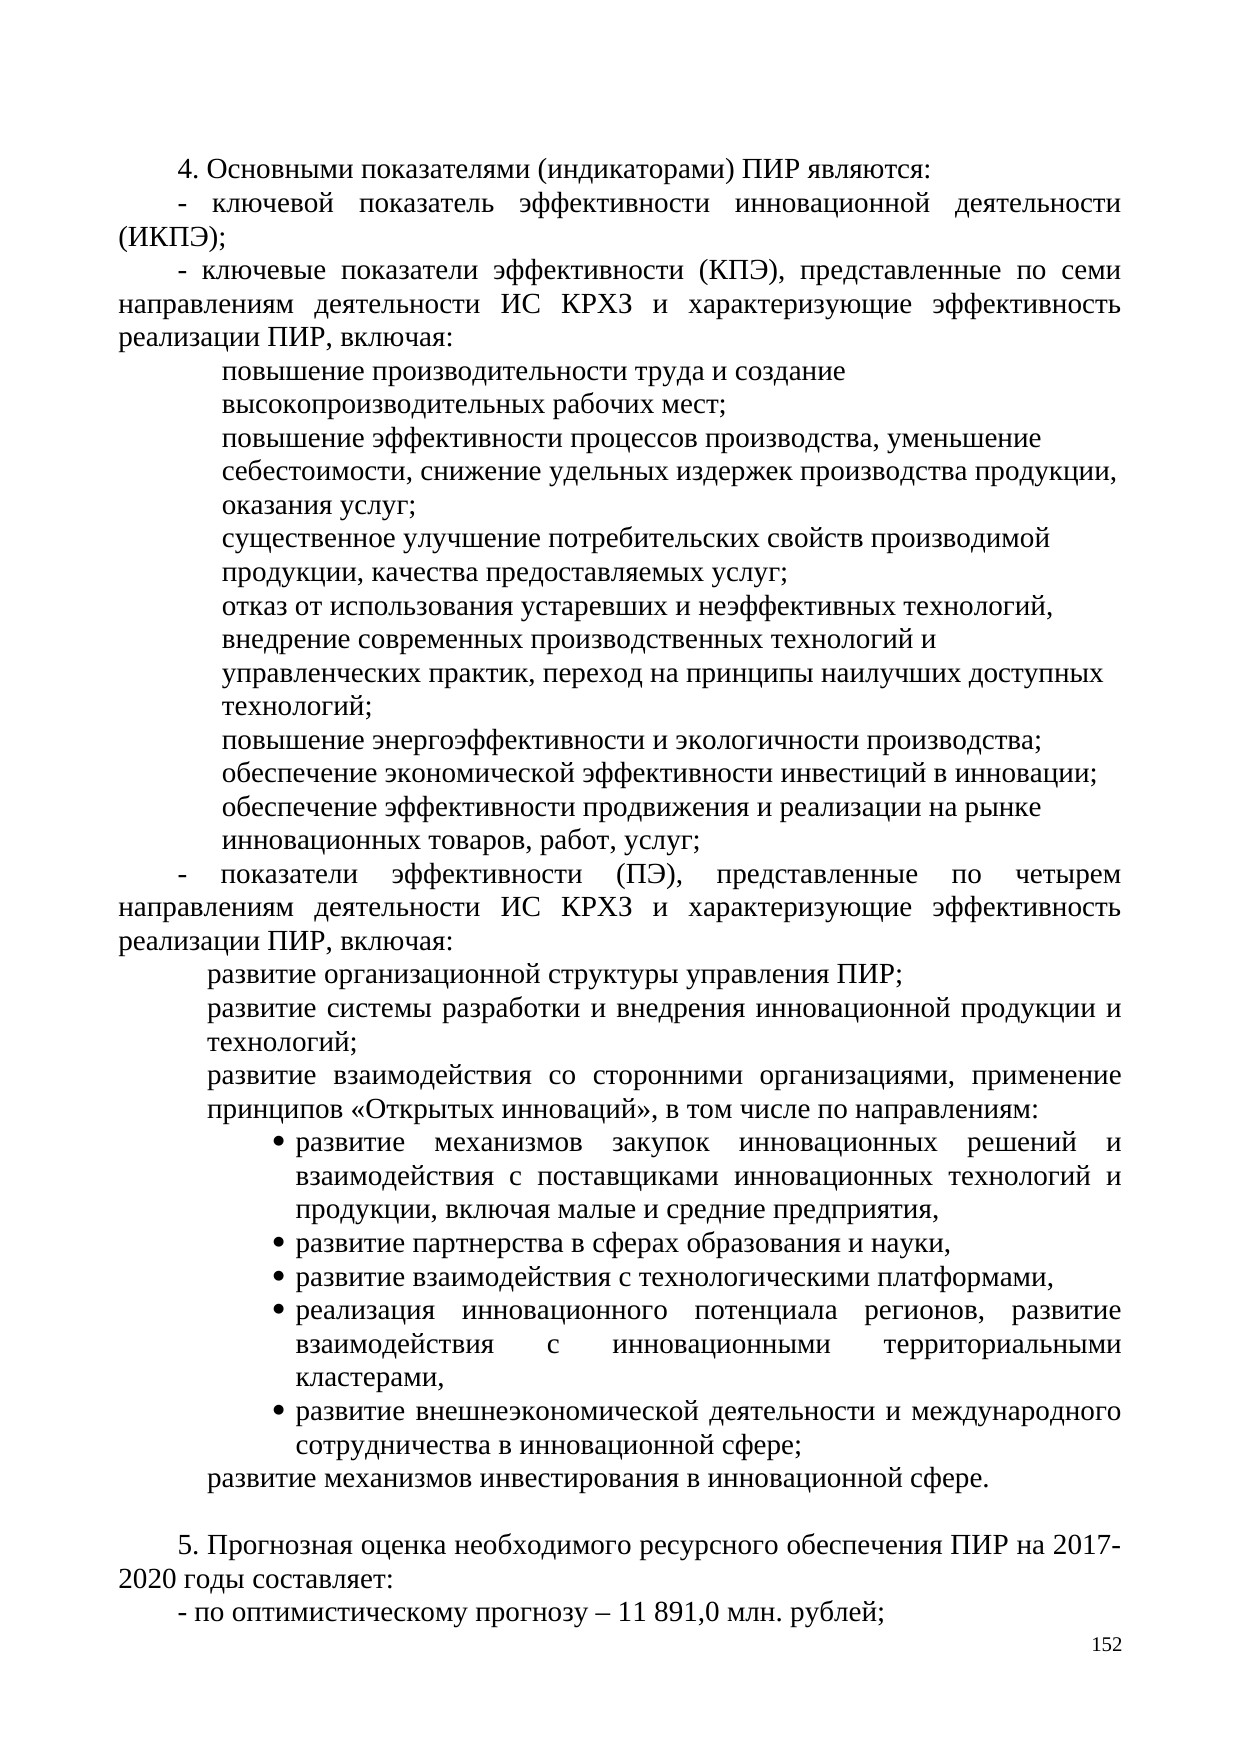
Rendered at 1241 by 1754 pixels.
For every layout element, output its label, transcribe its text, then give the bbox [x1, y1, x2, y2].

text развитие организационной структуры управления ПИР; [207, 957, 1122, 990]
text 5. Прогнозная оценка необходимого ресурсного обеспечения ПИР на 2017-2020 годы составляет: [118, 1527, 1122, 1594]
list развитие партнерства в сферах образования и науки, [274, 1225, 1122, 1259]
list реализация инновационного потенциала регионов, развитие взаимодействия с инновационными территориальными кластерами, [274, 1292, 1122, 1393]
text повышение энергоэффективности и экологичности производства; [222, 722, 1122, 755]
text - ключевой показатель эффективности инновационной деятельности (ИКПЭ); [118, 185, 1122, 252]
text обеспечение эффективности продвижения и реализации на рынке инновационных товаров, работ, услуг; [222, 789, 1122, 856]
text существенное улучшение потребительских свойств производимой продукции, качества предоставляемых услуг; [222, 521, 1122, 588]
text - показатели эффективности (ПЭ), представленные по четырем направлениям деятельности ИС КРХЗ и характеризующие эффективность реализации ПИР, включая: [118, 856, 1122, 957]
text отказ от использования устаревших и неэффективных технологий, внедрение современных производственных технологий и управленческих практик, переход на принципы наилучших доступных технологий; [222, 588, 1122, 722]
text - по оптимистическому прогнозу – 11 891,0 млн. рублей; [118, 1594, 1122, 1628]
list развитие внешнеэкономической деятельности и международного сотрудничества в инновационной сфере; [274, 1393, 1122, 1460]
text повышение эффективности процессов производства, уменьшение себестоимости, снижение удельных издержек производства продукции, оказания услуг; [222, 420, 1122, 521]
text развитие системы разработки и внедрения инновационной продукции и технологий; [207, 990, 1122, 1057]
text 4. Основными показателями (индикаторами) ПИР являются: [118, 152, 1122, 185]
text развитие механизмов инвестирования в инновационной сфере. [207, 1460, 1122, 1494]
text повышение производительности труда и создание высокопроизводительных рабочих мест; [222, 353, 1122, 420]
text - ключевые показатели эффективности (КПЭ), представленные по семи направлениям деятельности ИС КРХЗ и характеризующие эффективность реализации ПИР, включая: [118, 252, 1122, 353]
list развитие взаимодействия с технологическими платформами, [274, 1259, 1122, 1292]
text развитие взаимодействия со сторонними организациями, применение принципов «Открытых инноваций», в том числе по направлениям: [207, 1057, 1122, 1124]
text обеспечение экономической эффективности инвестиций в инновации; [222, 755, 1122, 789]
list развитие механизмов закупок инновационных решений и взаимодействия с поставщиками инновационных технологий и продукции, включая малые и средние предприятия, [274, 1124, 1122, 1225]
